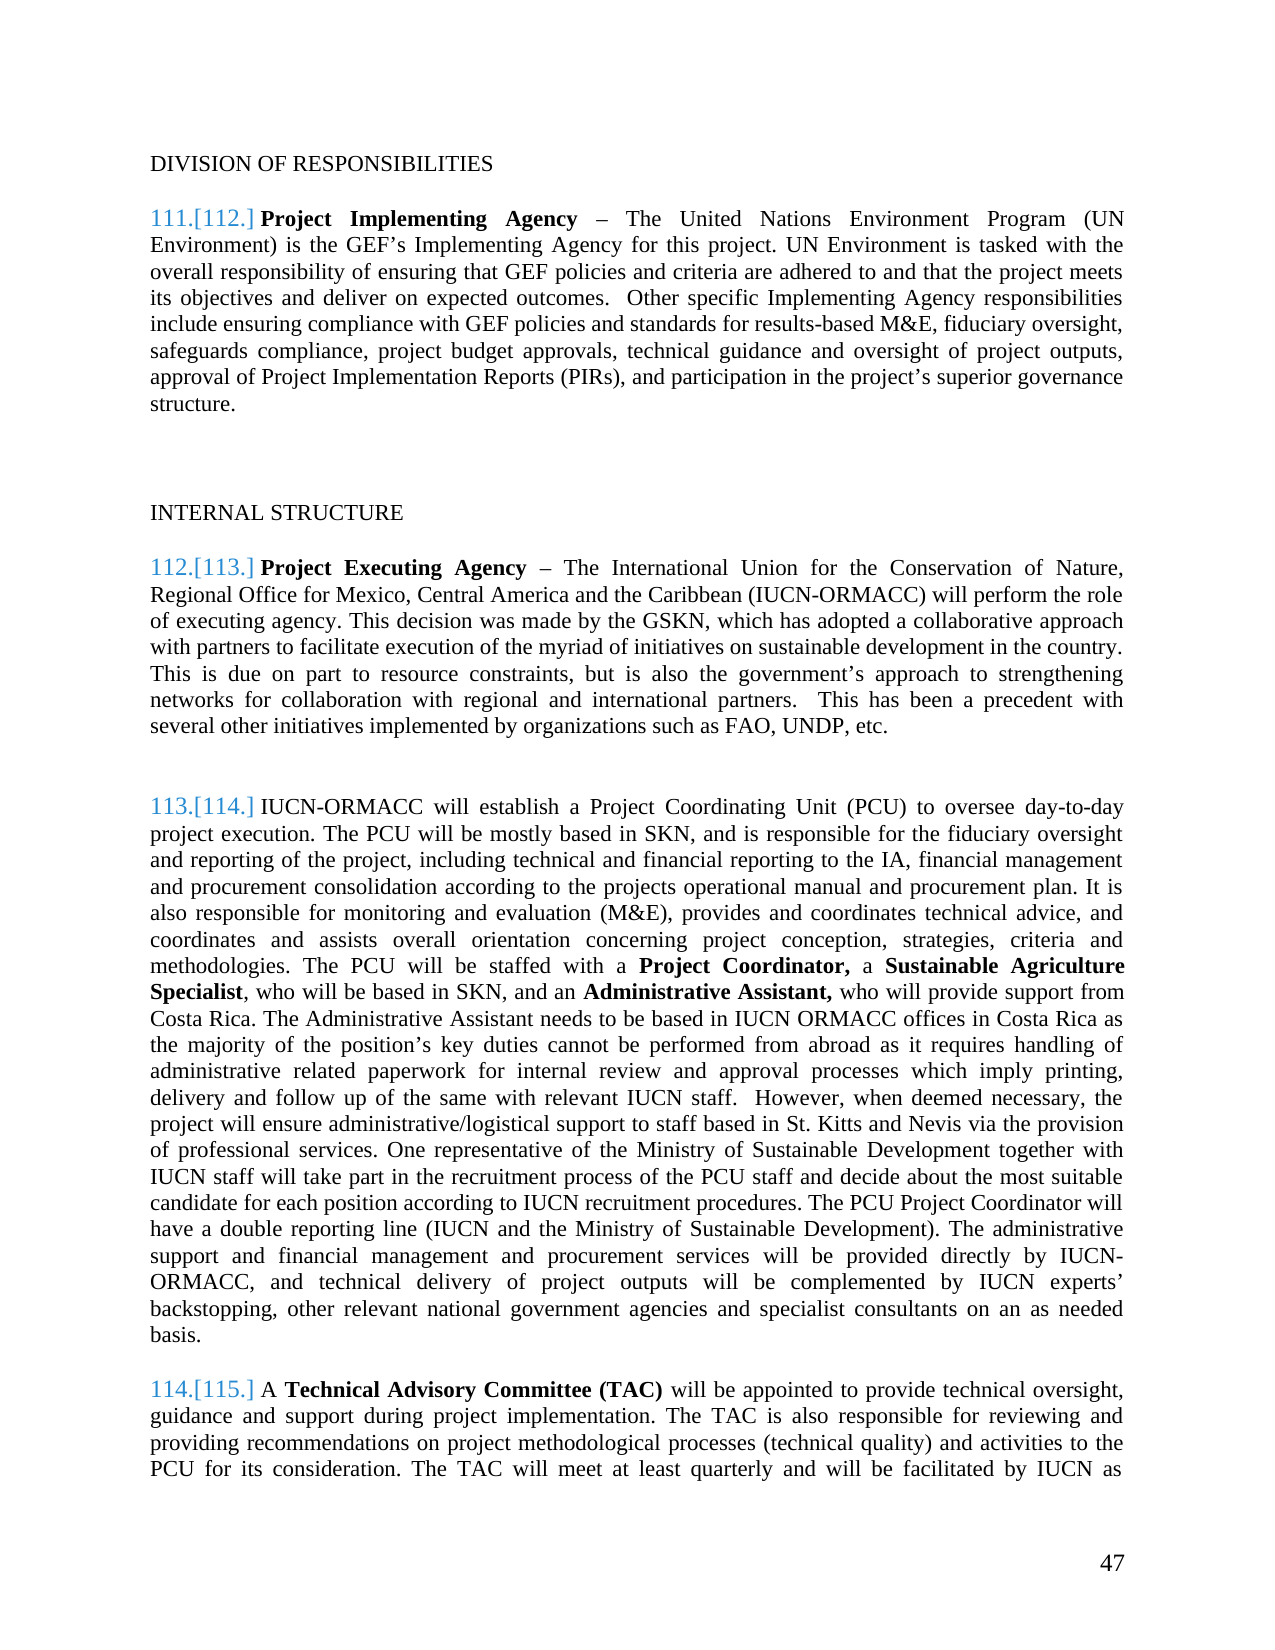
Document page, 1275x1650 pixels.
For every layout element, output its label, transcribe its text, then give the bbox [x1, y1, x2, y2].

subtitle INTERNAL STRUCTURE [150, 499, 1125, 526]
subtitle DIVISION OF RESPONSIBILITIES [150, 150, 1125, 176]
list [150, 1374, 1125, 1481]
list IUCN-ORMACC will establish a Project Coordinating Unit (PCU) to oversee day-to-day project execution. The PCU will be mostly based in SKN, and is responsible for the fiduciary oversight and reporting of the project, including technical and financial reporting to the IA, financial management and procurement consolidation according to the projects operational manual and procurement plan. It is also responsible for monitoring and evaluation (M&E), provides and coordinates technical advice, and coordinates and assists overall orientation concerning project conception, strategies, criteria and methodologies. The PCU will be staffed with a Project Coordinator, a Sustainable Agriculture Specialist, who will be based in SKN, and an Administrative Assistant, who will provide support from Costa Rica. The Administrative Assistant needs to be based in IUCN ORMACC offices in Costa Rica as the majority of the position’s key duties cannot be performed from abroad as it requires handling of administrative related paperwork for internal review and approval processes which imply printing, delivery and follow up of the same with relevant IUCN staff. However, when deemed necessary, the project will ensure administrative/logistical support to staff based in St. Kitts and Nevis via the provision of professional services. One representative of the Ministry of Sustainable Development together with IUCN staff will take part in the recruitment process of the PCU staff and decide about the most suitable candidate for each position according to IUCN recruitment procedures. The PCU Project Coordinator will have a double reporting line (IUCN and the Ministry of Sustainable Development). The administrative support and financial management and procurement services will be provided directly by IUCN-ORMACC, and technical delivery of project outputs will be complemented by IUCN experts’ backstopping, other relevant national government agencies and specialist consultants on an as needed basis. [150, 791, 1125, 1347]
list Project Executing Agency – The International Union for the Conservation of Nature, Regional Office for Mexico, Central America and the Caribbean (IUCN-ORMACC) will perform the role of executing agency. This decision was made by the GSKN, which has adopted a collaborative approach with partners to facilitate execution of the myriad of initiatives on sustainable development in the country. This is due on part to resource constraints, but is also the government’s approach to strengthening networks for collaboration with regional and international partners. This has been a precedent with several other initiatives implemented by organizations such as FAO, UNDP, etc. [150, 552, 1125, 739]
list Project Implementing Agency – The United Nations Environment Program (UN Environment) is the GEF’s Implementing Agency for this project. UN Environment is tasked with the overall responsibility of ensuring that GEF policies and criteria are adhered to and that the project meets its objectives and deliver on expected outcomes. Other specific Implementing Agency responsibilities include ensuring compliance with GEF policies and standards for results-based M&E, fiduciary oversight, safeguards compliance, project budget approvals, technical guidance and oversight of project outputs, approval of Project Implementation Reports (PIRs), and participation in the project’s superior governance structure. [150, 203, 1125, 416]
